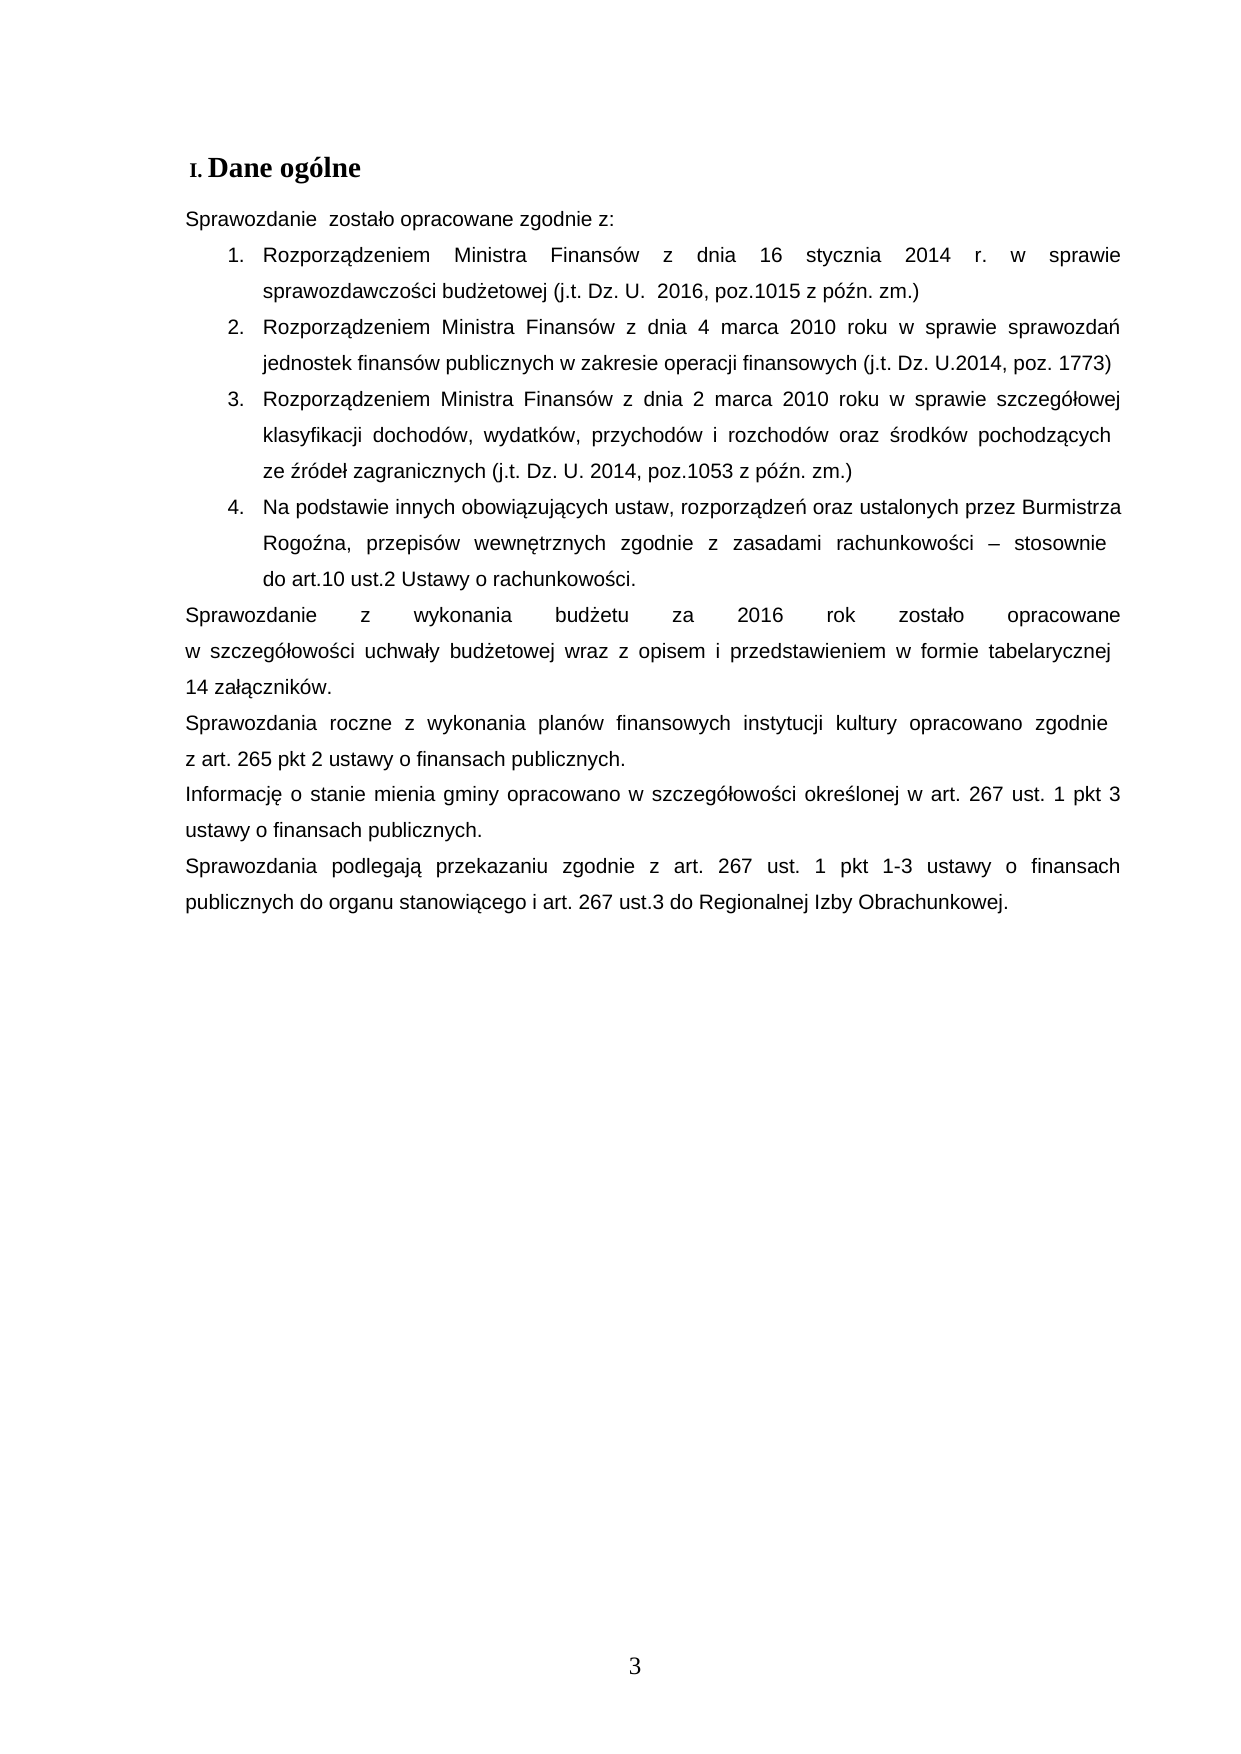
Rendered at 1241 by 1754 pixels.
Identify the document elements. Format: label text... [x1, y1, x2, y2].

list Dane ogólne [189, 150, 1122, 183]
list Rozporządzeniem Ministra Finansów z dnia 4 marca 2010 roku w sprawie sprawozdań jednostek finansów publicznych w zakresie operacji finansowych (j.t. Dz. U.2014, poz. 1773) [227, 315, 1122, 375]
text Informację o stanie mienia gminy opracowano w szczegółowości określonej w art. 267 ust. 1 pkt 3 ustawy o finansach publicznych. [185, 782, 1122, 842]
list Rozporządzeniem Ministra Finansów z dnia 2 marca 2010 roku w sprawie szczegółowej klasyfikacji dochodów, wydatków, przychodów i rozchodów oraz środków pochodzących ze źródeł zagranicznych (j.t. Dz. U. 2014, poz.1053 z późn. zm.) [227, 387, 1122, 483]
text Sprawozdanie z wykonania budżetu za 2016 rok zostało opracowane w szczegółowości uchwały budżetowej wraz z opisem i przedstawieniem w formie tabelarycznej 14 załączników. [185, 603, 1122, 698]
list Na podstawie innych obowiązujących ustaw, rozporządzeń oraz ustalonych przez Burmistrza Rogoźna, przepisów wewnętrznych zgodnie z zasadami rachunkowości – stosownie do art.10 ust.2 Ustawy o rachunkowości. [227, 495, 1122, 591]
text Sprawozdanie zostało opracowane zgodnie z: [185, 207, 1122, 231]
text Sprawozdania podlegają przekazaniu zgodnie z art. 267 ust. 1 pkt 1-3 ustawy o finansach publicznych do organu stanowiącego i art. 267 ust.3 do Regionalnej Izby Obrachunkowej. [185, 854, 1122, 914]
text Sprawozdania roczne z wykonania planów finansowych instytucji kultury opracowano zgodnie z art. 265 pkt 2 ustawy o finansach publicznych. [185, 710, 1122, 770]
list Rozporządzeniem Ministra Finansów z dnia 16 stycznia 2014 r. w sprawie sprawozdawczości budżetowej (j.t. Dz. U. 2016, poz.1015 z późn. zm.) [227, 243, 1122, 303]
